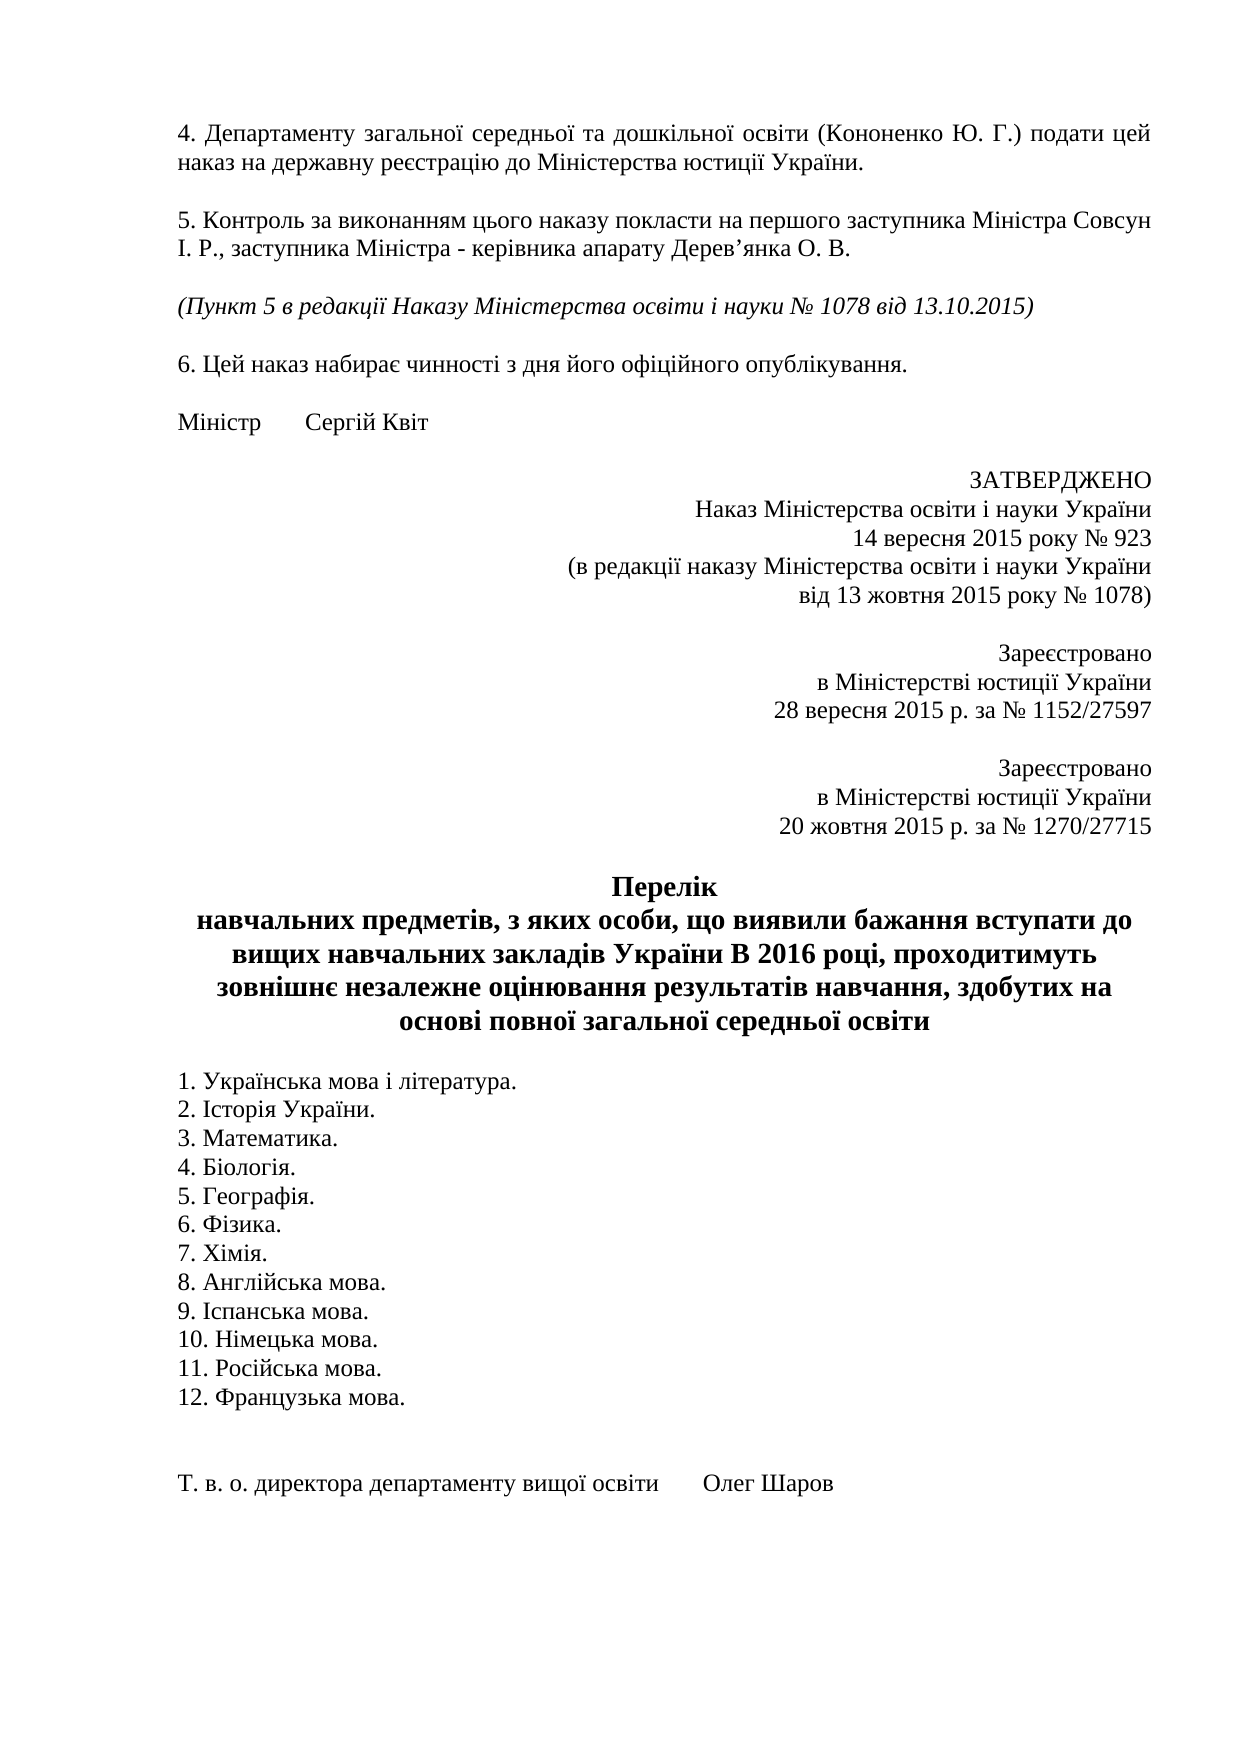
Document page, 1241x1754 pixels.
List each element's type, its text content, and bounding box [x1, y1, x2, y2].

text 2. Історія України. [177, 1094, 1152, 1123]
text 5. Контроль за виконанням цього наказу покласти на першого заступника Міністра Совсун І. Р., заступника Міністра - керівника апарату Дерев’янка О. B. [177, 205, 1152, 262]
text 12. Французька мова. [177, 1382, 1152, 1411]
text Міністр Сергій Квіт [177, 407, 1152, 436]
text 4. Департаменту загальної середньої та дошкільної освіти (Кононенко Ю. Г.) подати цей наказ на державну реєстрацію до Міністерства юстиції України. [177, 118, 1152, 176]
text 5. Географія. [177, 1181, 1152, 1209]
text 3. Математика. [177, 1123, 1152, 1152]
text 7. Хімія. [177, 1238, 1152, 1267]
text 9. Іспанська мова. [177, 1296, 1152, 1324]
text 10. Німецька мова. [177, 1324, 1152, 1353]
text Т. в. о. директора департаменту вищої освіти Олег Шаров [177, 1468, 1152, 1497]
text Перелік навчальних предметів, з яких особи, що виявили бажання вступати до вищих навчальних закладів України B 2016 році, проходитимуть зовнішнє незалежне оцінювання результатів навчання, здобутих на основі повної загальної середньої освіти [177, 869, 1152, 1037]
text 11. Російська мова. [177, 1353, 1152, 1382]
text 6. Цей наказ набирає чинності з дня його офіційного опублікування. [177, 349, 1152, 378]
text 6. Фізика. [177, 1209, 1152, 1238]
text (Пункт 5 в редакції Наказу Міністерства освіти і науки № 1078 від 13.10.2015) [177, 291, 1152, 320]
text 4. Біологія. [177, 1152, 1152, 1181]
text 8. Англійська мова. [177, 1267, 1152, 1296]
text Зареєстровано в Міністерстві юстиції України 20 жовтня 2015 p. за № 1270/27715 [177, 753, 1152, 840]
text Зареєстровано в Міністерстві юстиції України 28 вересня 2015 p. за № 1152/27597 [177, 638, 1152, 724]
text ЗАТВЕРДЖЕНО Наказ Міністерства освіти i науки України 14 вересня 2015 року № 923 (в редакції наказу Міністерства освіти і науки України від 13 жовтня 2015 року № 1078) [177, 465, 1152, 609]
text 1. Українська мова і література. [177, 1066, 1152, 1094]
